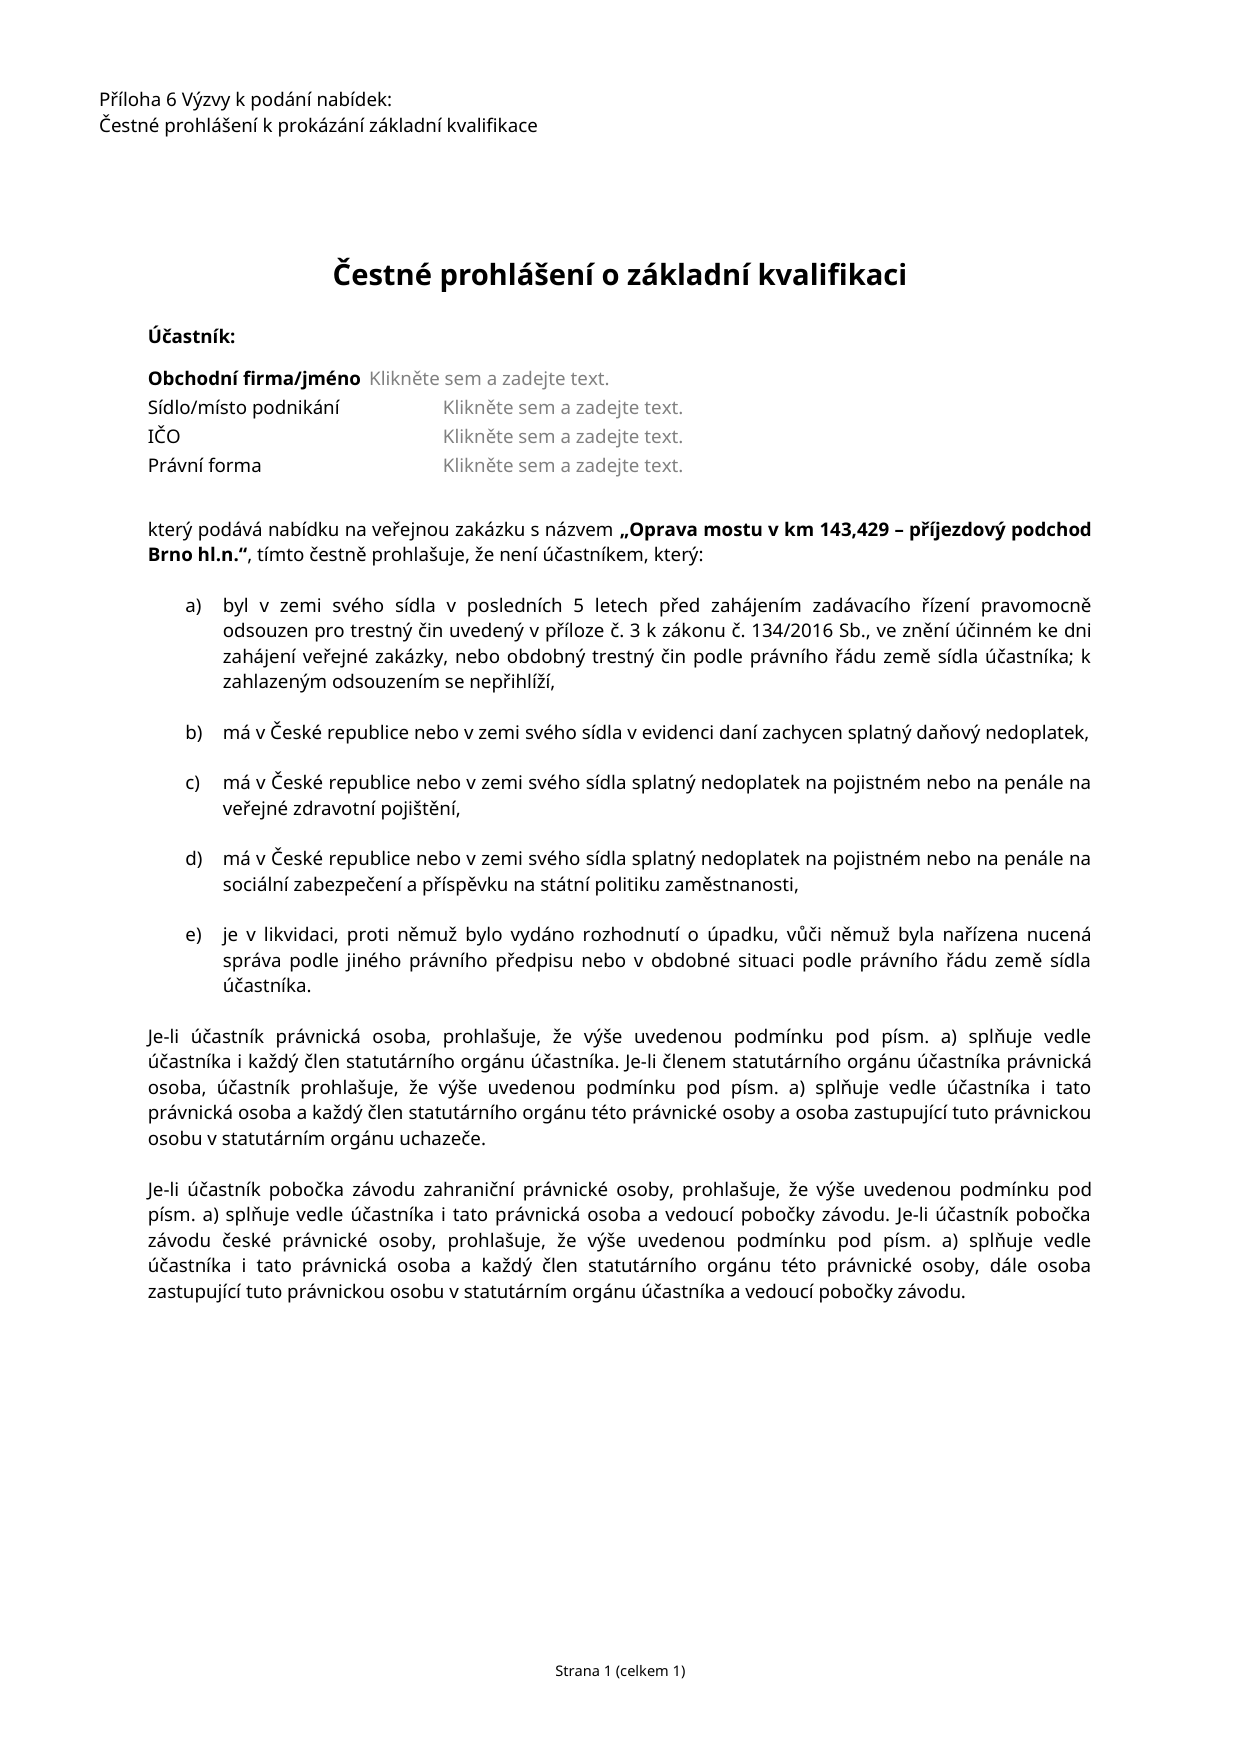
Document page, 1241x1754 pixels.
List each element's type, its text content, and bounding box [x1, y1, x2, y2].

text Obchodní firma/jméno [148, 362, 1093, 391]
list má v České republice nebo v zemi svého sídla splatný nedoplatek na pojistném nebo na penále na veřejné zdravotní pojištění, [185, 769, 1093, 821]
text který podává nabídku na veřejnou zakázku s názvem „Oprava mostu v km 143,429 – příjezdový podchod Brno hl.n.“, tímto čestně prohlašuje, že není účastníkem, který: [148, 516, 1093, 567]
text Účastník: [148, 318, 1093, 349]
list je v likvidaci, proti němuž bylo vydáno rozhodnutí o úpadku, vůči němuž byla nařízena nucená správa podle jiného právního předpisu nebo v obdobné situaci podle právního řádu země sídla účastníka. [185, 922, 1093, 998]
title Čestné prohlášení o základní kvalifikaci [148, 254, 1093, 293]
list má v České republice nebo v zemi svého sídla v evidenci daní zachycen splatný daňový nedoplatek, [185, 719, 1093, 744]
text Je-li účastník právnická osoba, prohlašuje, že výše uvedenou podmínku pod písm. a) splňuje vedle účastníka i každý člen statutárního orgánu účastníka. Je-li členem statutárního orgánu účastníka právnická osoba, účastník prohlašuje, že výše uvedenou podmínku pod písm. a) splňuje vedle účastníka i tato právnická osoba a každý člen statutárního orgánu této právnické osoby a osoba zastupující tuto právnickou osobu v statutárním orgánu uchazeče. [148, 1023, 1093, 1151]
text Sídlo/místo podnikání [148, 391, 1093, 420]
list má v České republice nebo v zemi svého sídla splatný nedoplatek na pojistném nebo na penále na sociální zabezpečení a příspěvku na státní politiku zaměstnanosti, [185, 846, 1093, 897]
text IČO [148, 420, 1093, 449]
text Je-li účastník pobočka závodu zahraniční právnické osoby, prohlašuje, že výše uvedenou podmínku pod písm. a) splňuje vedle účastníka i tato právnická osoba a vedoucí pobočky závodu. Je-li účastník pobočka závodu české právnické osoby, prohlašuje, že výše uvedenou podmínku pod písm. a) splňuje vedle účastníka i tato právnická osoba a každý člen statutárního orgánu této právnické osoby, dále osoba zastupující tuto právnickou osobu v statutárním orgánu účastníka a vedoucí pobočky závodu. [148, 1176, 1093, 1304]
list byl v zemi svého sídla v posledních 5 letech před zahájením zadávacího řízení pravomocně odsouzen pro trestný čin uvedený v příloze č. 3 k zákonu č. 134/2016 Sb., ve znění účinném ke dni zahájení veřejné zakázky, nebo obdobný trestný čin podle právního řádu země sídla účastníka; k zahlazeným odsouzením se nepřihlíží, [185, 592, 1093, 694]
text Právní forma [148, 449, 1093, 478]
